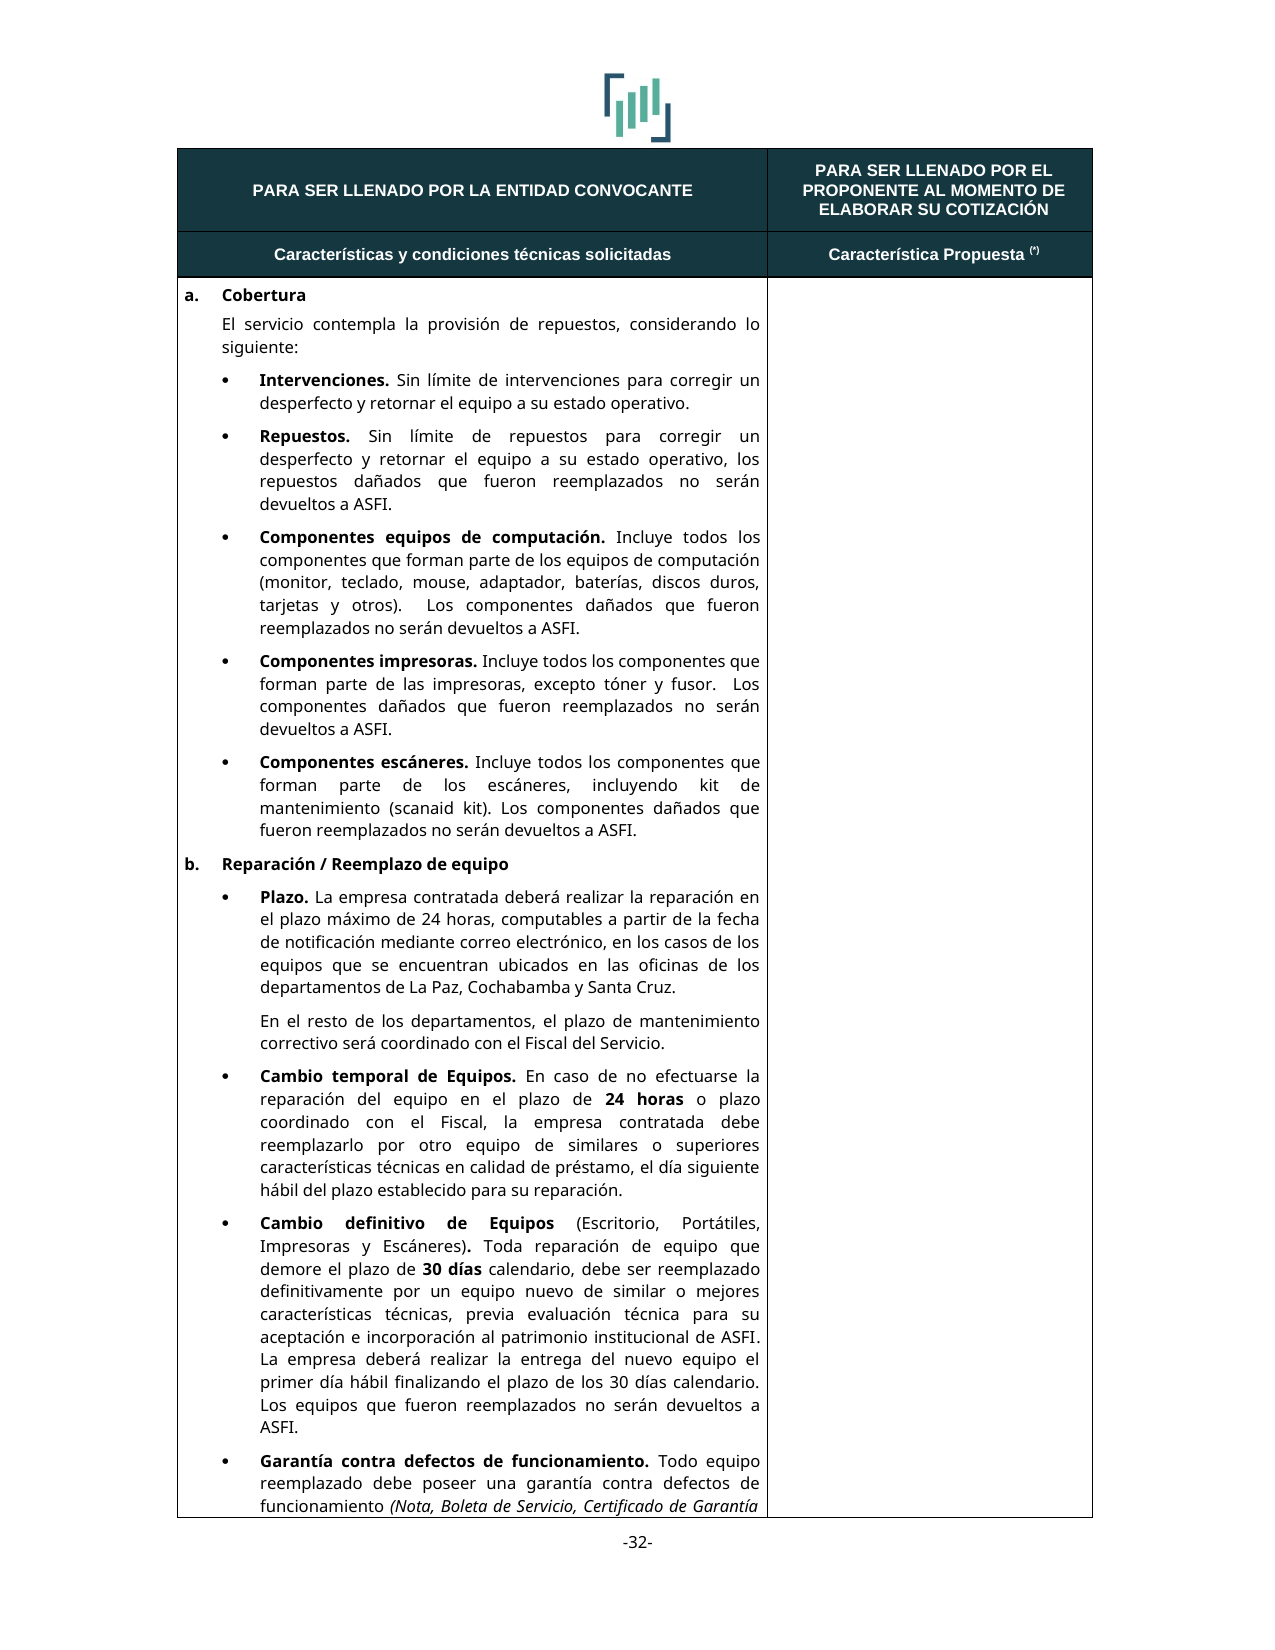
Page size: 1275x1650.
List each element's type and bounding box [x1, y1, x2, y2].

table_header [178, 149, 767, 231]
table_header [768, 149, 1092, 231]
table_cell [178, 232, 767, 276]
picture [598, 67, 677, 148]
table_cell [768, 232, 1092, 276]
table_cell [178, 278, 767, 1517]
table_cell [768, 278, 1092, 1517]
